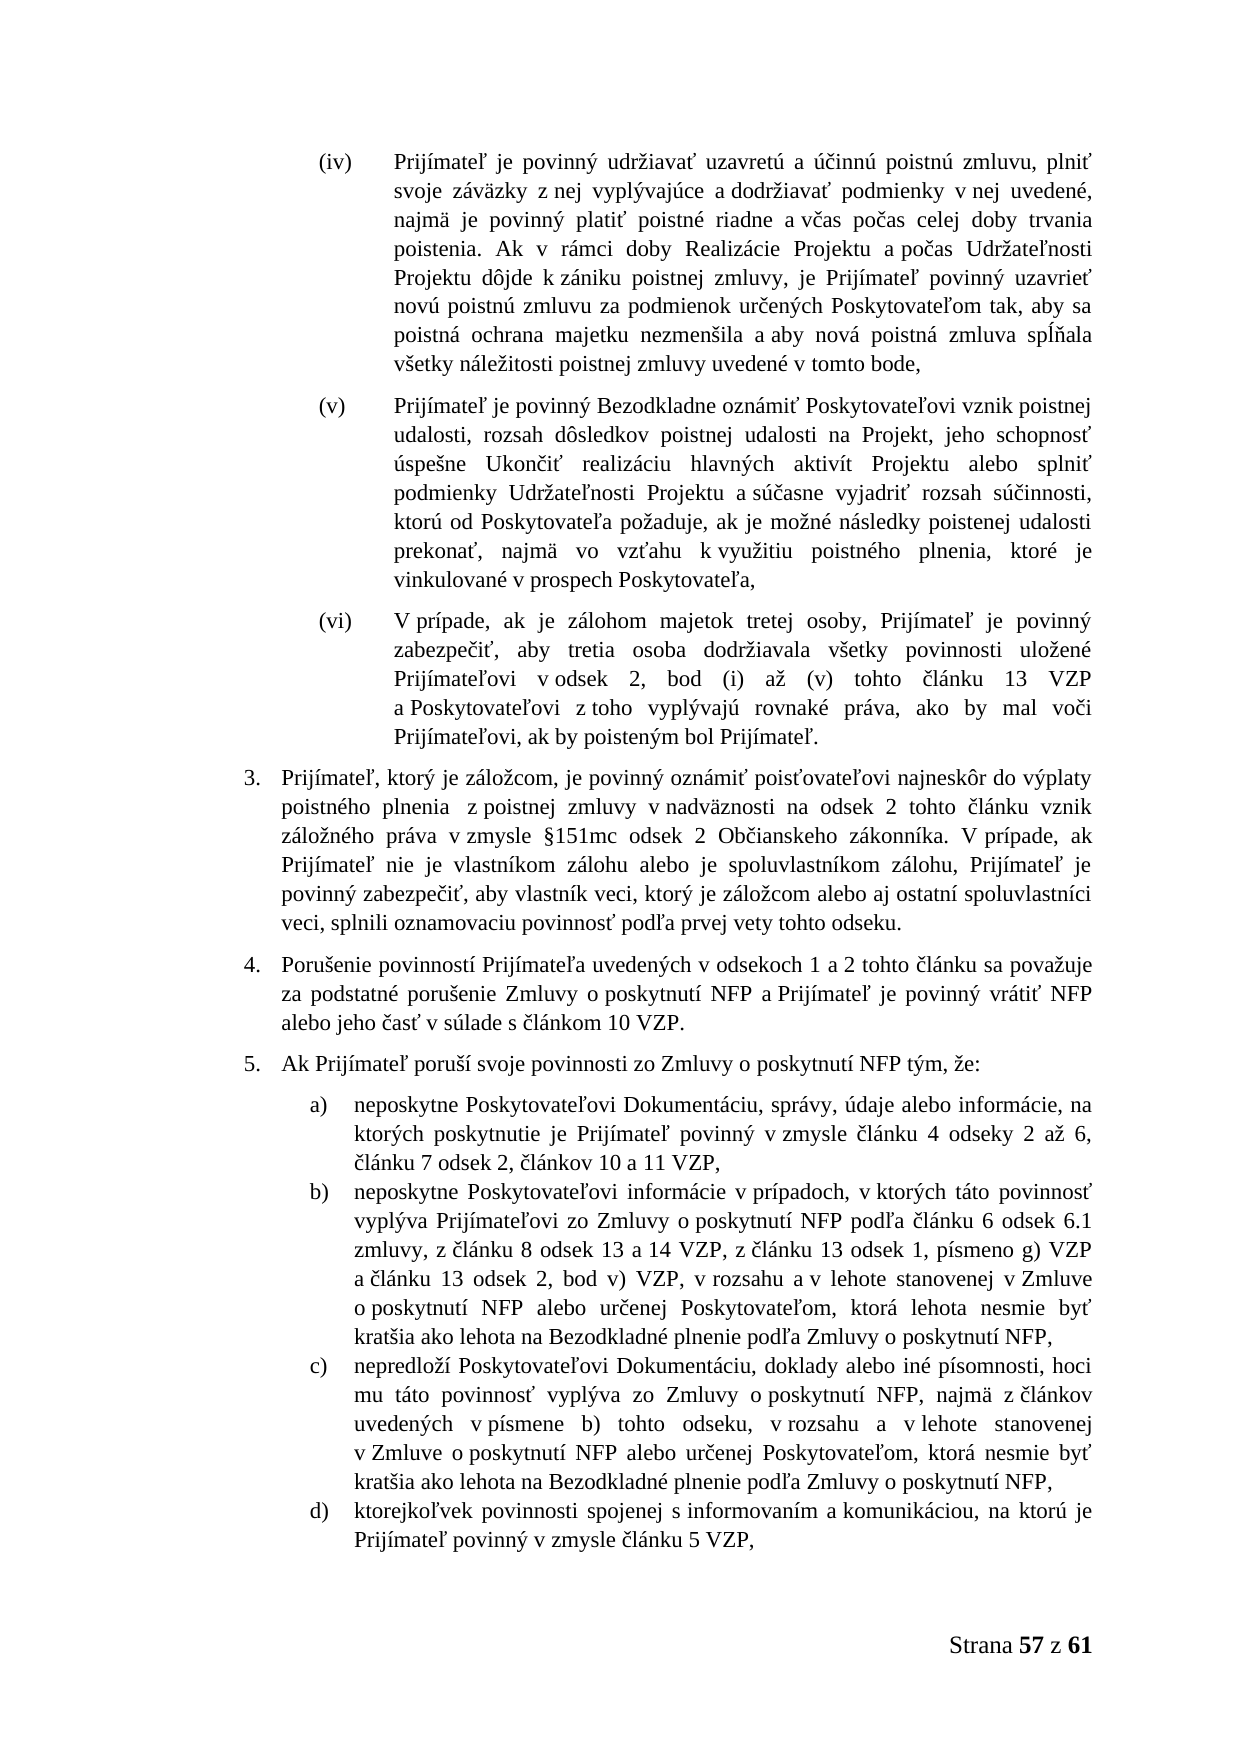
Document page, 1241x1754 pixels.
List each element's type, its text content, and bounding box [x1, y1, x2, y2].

list Porušenie povinností Prijímateľa uvedených v odsekoch 1 a 2 tohto článku sa považuje za podstatné porušenie Zmluvy o poskytnutí NFP a Prijímateľ je povinný vrátiť NFP alebo jeho časť v súlade s článkom 10 VZP. [244, 951, 1092, 1035]
list V prípade, ak je zálohom majetok tretej osoby, Prijímateľ je povinný zabezpečiť, aby tretia osoba dodržiavala všetky povinnosti uložené Prijímateľovi v odsek 2, bod (i) až (v) tohto článku 13 VZP a Poskytovateľovi z toho vyplývajú rovnaké práva, ako by mal voči Prijímateľovi, ak by poisteným bol Prijímateľ. [319, 607, 1092, 749]
list nepredloží Poskytovateľovi Dokumentáciu, doklady alebo iné písomnosti, hoci mu táto povinnosť vyplýva zo Zmluvy o poskytnutí NFP, najmä z článkov uvedených v písmene b) tohto odseku, v rozsahu a v lehote stanovenej v Zmluve o poskytnutí NFP alebo určenej Poskytovateľom, ktorá nesmie byť kratšia ako lehota na Bezodkladné plnenie podľa Zmluvy o poskytnutí NFP, [309, 1352, 1092, 1494]
list Ak Prijímateľ poruší svoje povinnosti zo Zmluvy o poskytnutí NFP tým, že: [244, 1050, 1092, 1076]
list ktorejkoľvek povinnosti spojenej s informovaním a komunikáciou, na ktorú je Prijímateľ povinný v zmysle článku 5 VZP, [309, 1497, 1092, 1552]
list Prijímateľ je povinný udržiavať uzavretú a účinnú poistnú zmluvu, plniť svoje záväzky z nej vyplývajúce a dodržiavať podmienky v nej uvedené, najmä je povinný platiť poistné riadne a včas počas celej doby trvania poistenia. Ak v rámci doby Realizácie Projektu a počas Udržateľnosti Projektu dôjde k zániku poistnej zmluvy, je Prijímateľ povinný uzavrieť novú poistnú zmluvu za podmienok určených Poskytovateľom tak, aby sa poistná ochrana majetku nezmenšila a aby nová poistná zmluva spĺňala všetky náležitosti poistnej zmluvy uvedené v tomto bode, [319, 148, 1092, 377]
list neposkytne Poskytovateľovi Dokumentáciu, správy, údaje alebo informácie, na ktorých poskytnutie je Prijímateľ povinný v zmysle článku 4 odseky 2 až 6, článku 7 odsek 2, článkov 10 a 11 VZP, [309, 1091, 1092, 1176]
list Prijímateľ je povinný Bezodkladne oznámiť Poskytovateľovi vznik poistnej udalosti, rozsah dôsledkov poistnej udalosti na Projekt, jeho schopnosť úspešne Ukončiť realizáciu hlavných aktivít Projektu alebo splniť podmienky Udržateľnosti Projektu a súčasne vyjadriť rozsah súčinnosti, ktorú od Poskytovateľa požaduje, ak je možné následky poistenej udalosti prekonať, najmä vo vzťahu k využitiu poistného plnenia, ktoré je vinkulované v prospech Poskytovateľa, [319, 392, 1092, 592]
list neposkytne Poskytovateľovi informácie v prípadoch, v ktorých táto povinnosť vyplýva Prijímateľovi zo Zmluvy o poskytnutí NFP podľa článku 6 odsek 6.1 zmluvy, z článku 8 odsek 13 a 14 VZP, z článku 13 odsek 1, písmeno g) VZP a článku 13 odsek 2, bod v) VZP, v rozsahu a v lehote stanovenej v Zmluve o poskytnutí NFP alebo určenej Poskytovateľom, ktorá lehota nesmie byť kratšia ako lehota na Bezodkladné plnenie podľa Zmluvy o poskytnutí NFP, [309, 1178, 1092, 1349]
list Prijímateľ, ktorý je záložcom, je povinný oznámiť poisťovateľovi najneskôr do výplaty poistného plnenia z poistnej zmluvy v nadväznosti na odsek 2 tohto článku vznik záložného práva v zmysle §151mc odsek 2 Občianskeho zákonníka. V prípade, ak Prijímateľ nie je vlastníkom zálohu alebo je spoluvlastníkom zálohu, Prijímateľ je povinný zabezpečiť, aby vlastník veci, ktorý je záložcom alebo aj ostatní spoluvlastníci veci, splnili oznamovaciu povinnosť podľa prvej vety tohto odseku. [244, 764, 1092, 936]
